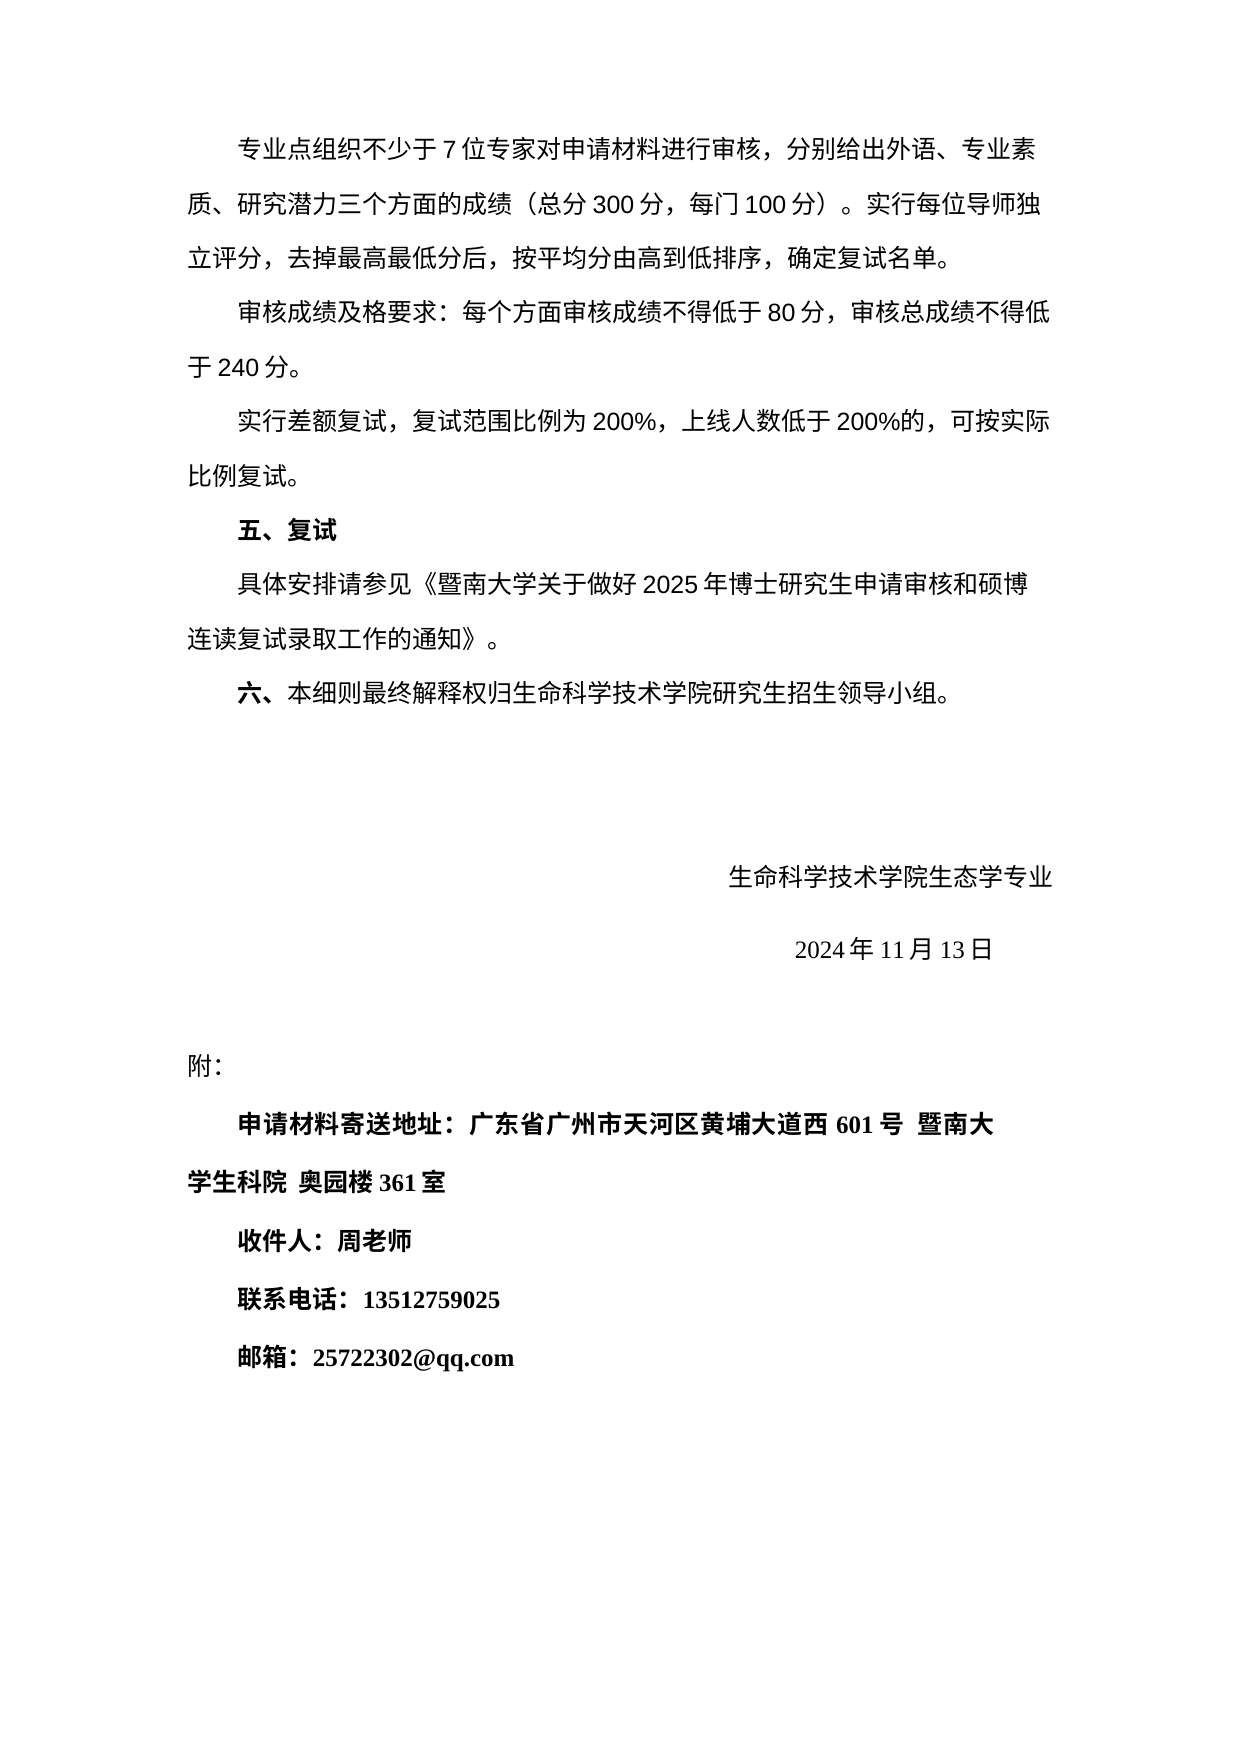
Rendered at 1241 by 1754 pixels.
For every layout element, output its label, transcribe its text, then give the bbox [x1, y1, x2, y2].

text 2024年11月13日 [187, 912, 994, 970]
text 六、本细则最终解释权归生命科学技术学院研究生招生领导小组。 [187, 673, 1053, 710]
text 联系电话：13512759025 [187, 1262, 994, 1320]
text 邮箱：25722302@qq.com [187, 1320, 994, 1378]
text 五、复试 [187, 510, 1053, 547]
text 专业点组织不少于7位专家对申请材料进行审核，分别给出外语、专业素质、研究潜力三个方面的成绩（总分300分，每门100分）。实行每位导师独立评分，去掉最高最低分后，按平均分由高到低排序，确定复试名单。 [187, 130, 1053, 275]
text 附： [187, 1028, 994, 1087]
text 审核成绩及格要求：每个方面审核成绩不得低于80分，审核总成绩不得低于240分。 [187, 293, 1053, 383]
text 生命科学技术学院生态学专业 [187, 857, 1053, 893]
text 收件人：周老师 [187, 1203, 994, 1262]
text 具体安排请参见《暨南大学关于做好2025年博士研究生申请审核和硕博连读复试录取工作的通知》。 [187, 565, 1053, 655]
text 实行差额复试，复试范围比例为200%，上线人数低于200%的，可按实际比例复试。 [187, 402, 1053, 492]
text 申请材料寄送地址：广东省广州市天河区黄埔大道西601号 暨南大学生科院 奥园楼361室 [187, 1087, 994, 1203]
